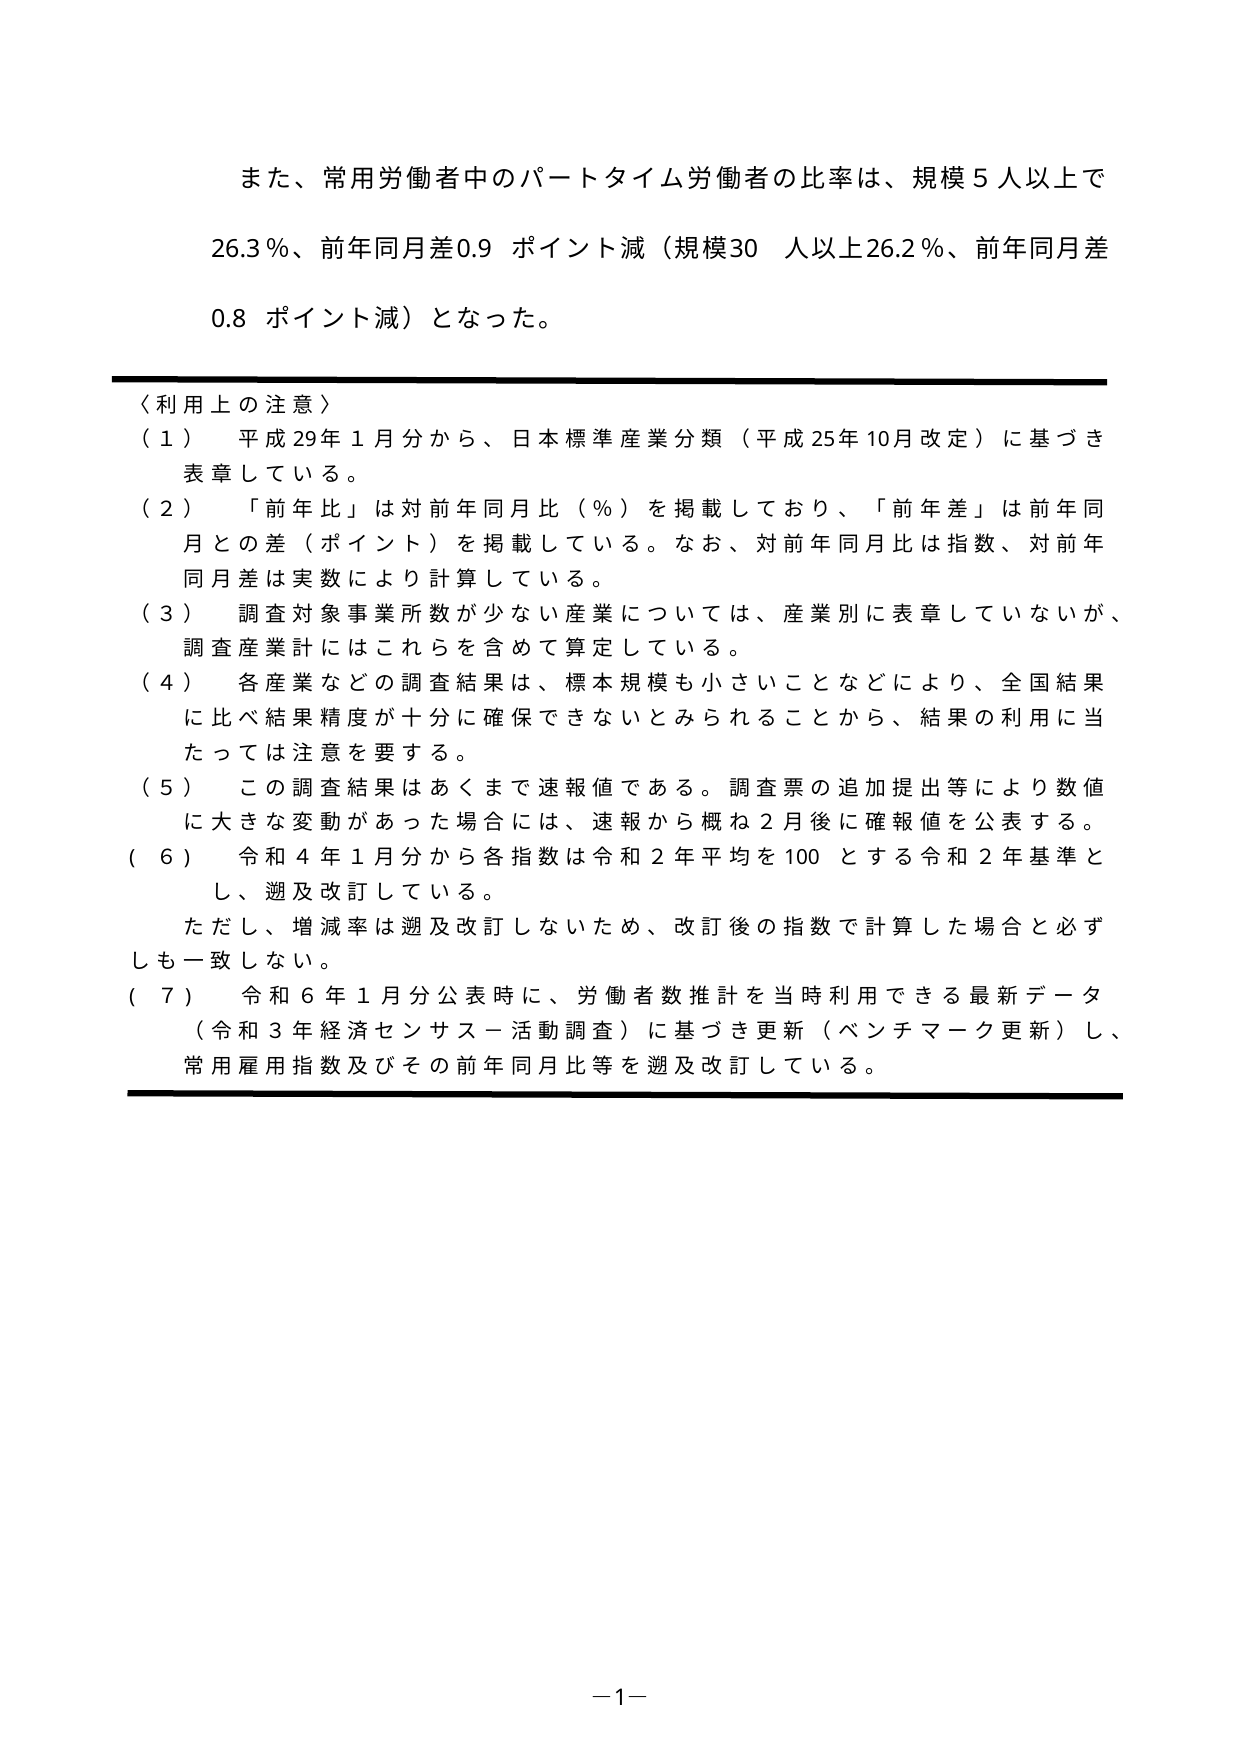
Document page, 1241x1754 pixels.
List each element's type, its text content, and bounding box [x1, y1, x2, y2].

text （５） この調査結果はあくまで速報値である。調査票の追加提出等により数値に大きな変動があった場合には、速報から概ね２月後に確報値を公表する。 [129, 768, 1111, 838]
text 〈利用上の注意〉 [129, 386, 1111, 421]
text ただし、増減率は遡及改訂しないため、改訂後の指数で計算した場合と必ずしも一致しない。 [129, 908, 1111, 977]
text （４） 各産業などの調査結果は、標本規模も小さいことなどにより、全国結果に比べ結果精度が十分に確保できないとみられることから、結果の利用に当たっては注意を要する。 [129, 664, 1111, 768]
text また、常用労働者中のパートタイム労働者の比率は、規模５人以上で26.3％、前年同月差0.9ポイント減（規模30人以上26.2％、前年同月差0.8ポイント減）となった。 [184, 142, 1111, 351]
text （２） 「前年比」は対前年同月比（％）を掲載しており、「前年差」は前年同月との差（ポイント）を掲載している。なお、対前年同月比は指数、対前年同月差は実数により計算している。 [129, 490, 1111, 594]
text （３） 調査対象事業所数が少ない産業については、産業別に表章していないが、調査産業計にはこれらを含めて算定している。 [129, 594, 1111, 664]
text (７) 令和６年１月分公表時に、労働者数推計を当時利用できる最新データ（令和３年経済センサス－活動調査）に基づき更新（ベンチマーク更新）し、常用雇用指数及びその前年同月比等を遡及改訂している。 [129, 977, 1111, 1082]
text (６) 令和４年１月分から各指数は令和２年平均を100とする令和２年基準とし、遡及改訂している。 [129, 838, 1111, 908]
text （１） 平成29年１月分から、日本標準産業分類（平成25年10月改定）に基づき表章している。 [129, 421, 1111, 490]
